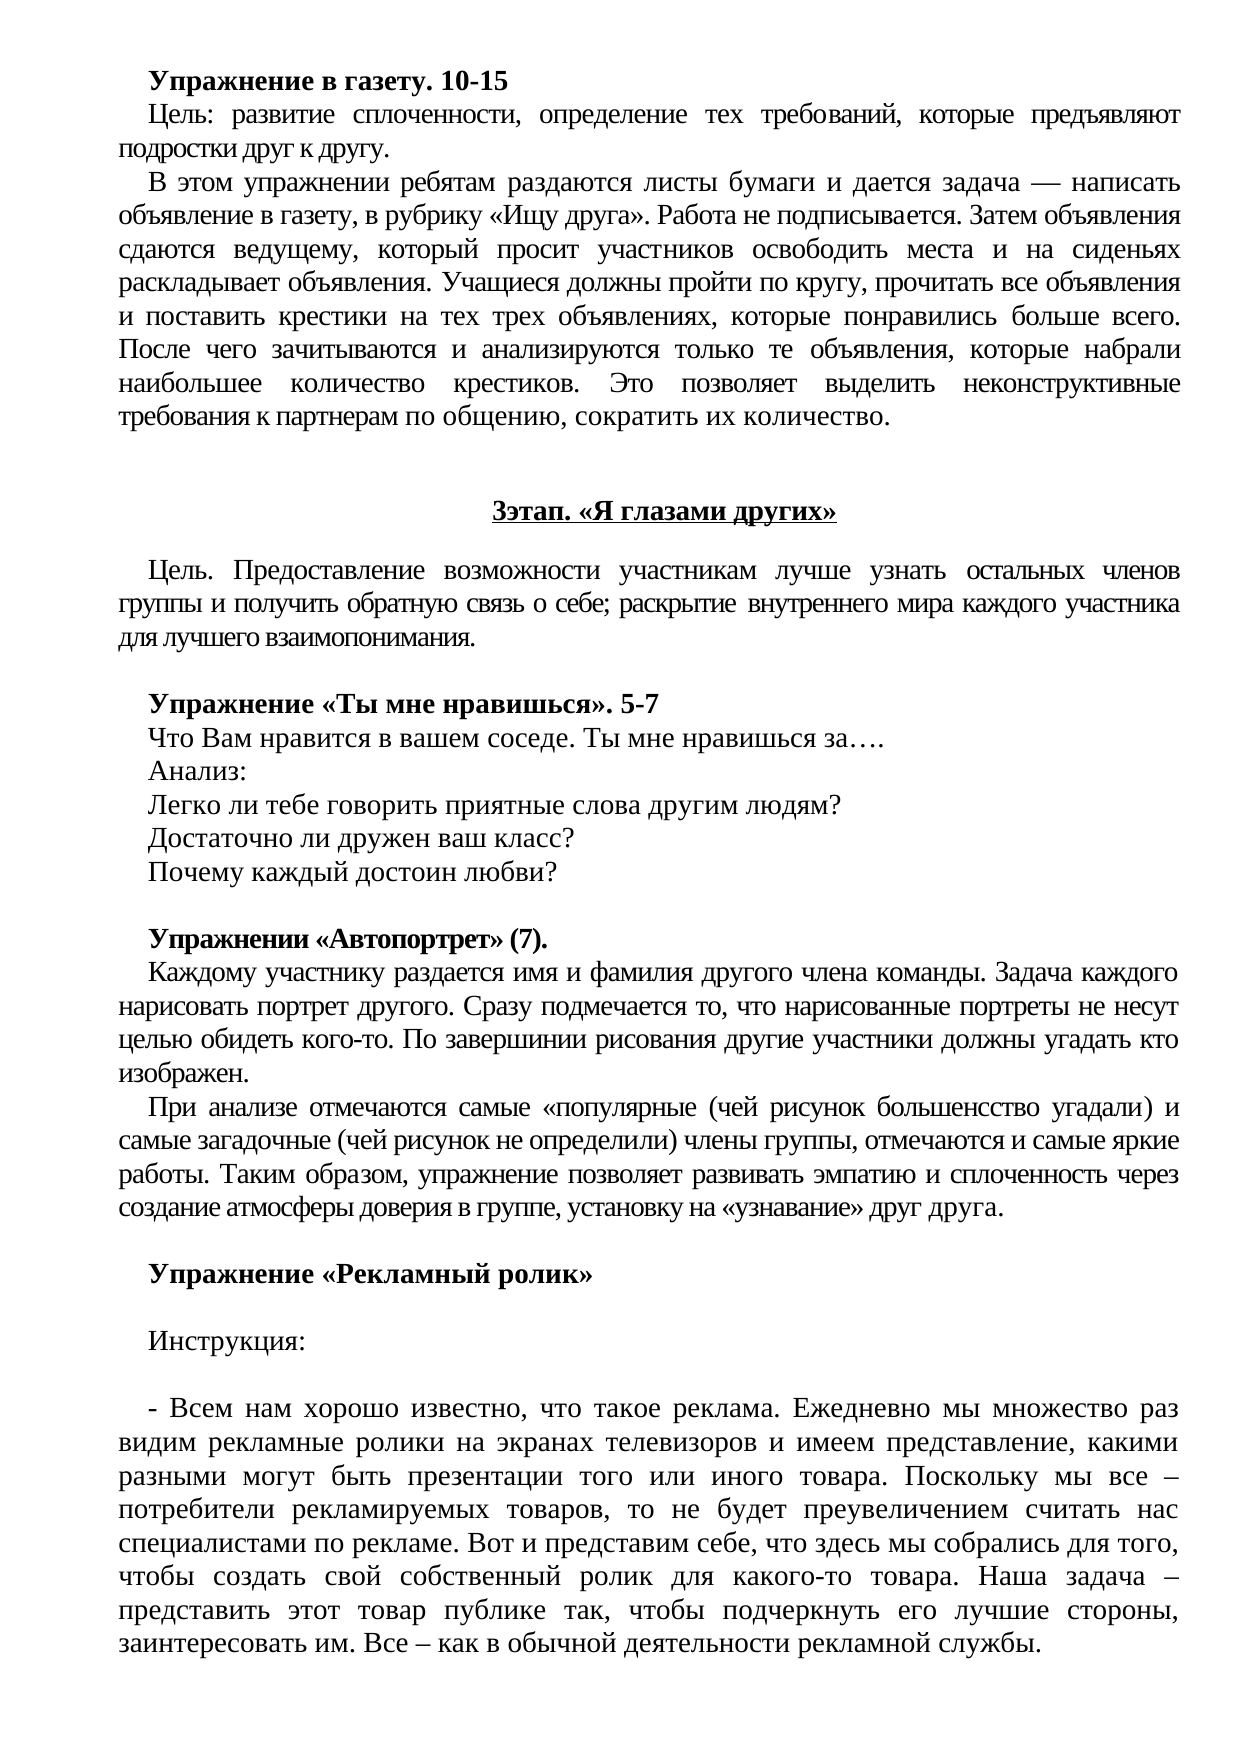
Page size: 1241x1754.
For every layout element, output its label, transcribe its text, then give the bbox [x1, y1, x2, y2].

text Легко ли тебе говорить приятные слова другим людям? [118, 787, 1179, 820]
text При анализе отмечаются самые «популярные (чей рисунок большенсство угадали) и самые загадочные (чей рисунок не определили) члены группы, отмечаются и самые яркие работы. Таким образом, упражнение позволяет развивать эмпатию и сплоченность через создание атмосферы доверия в группе, установку на «узнавание» друг друга. [118, 1089, 1180, 1223]
text В этом упражнении ребятам раздаются листы бумаги и дается задача — написать объявление в газету, в рубрику «Ищу друга». Работа не подписывается. Затем объявления сдаются ведущему, который просит участников освободить места и на сиденьях раскладывает объявления. Учащиеся должны пройти по кругу, прочитать все объявления и поставить крестики на тех трех объявлениях, которые понравились больше всего. После чего зачитываются и анализируются только те объявления, которые набрали наибольшее количество крестиков. Это позволяет выделить неконструктивные требования к партнерам по общению, сократить их количество. [118, 164, 1181, 432]
text Инструкция: [118, 1323, 1180, 1357]
text Цель. Предоставление возможности участникам лучше узнать остальных членов группы и получить обратную связь о себе; раскрытие внутреннего мира каждого участника для лучшего взаимопонимания. [118, 552, 1181, 653]
text Упражнение «Рекламный ролик» [118, 1256, 1180, 1290]
text Достаточно ли дружен ваш класс? [118, 820, 1179, 854]
text - Всем нам хорошо известно, что такое реклама. Ежедневно мы множество раз видим рекламные ролики на экранах телевизоров и имеем представление, какими разными могут быть презентации того или иного товара. Поскольку мы все – потребители рекламируемых товаров, то не будет преувеличением считать нас специалистами по рекламе. Вот и представим себе, что здесь мы собрались для того, чтобы создать свой собственный ролик для какого-то товара. Наша задача – представить этот товар публике так, чтобы подчеркнуть его лучшие стороны, заинтересовать им. Все – как в обычной деятельности рекламной службы. [118, 1391, 1180, 1659]
text Упражнении «Автопортрет» (7). [118, 921, 1180, 954]
text Упражнение в газету. 10-15 [118, 63, 1179, 97]
text Что Вам нравится в вашем соседе. Ты мне нравишься за…. [118, 720, 1179, 753]
text Почему каждый достоин любви? [118, 854, 1179, 887]
text 3этап. «Я глазами других» [118, 493, 1181, 526]
text Цель: развитие сплоченности, определение тех требований, которые предъявляют подростки друг к другу. [118, 97, 1181, 164]
text Упражнение «Ты мне нравишься». 5-7 [118, 686, 1179, 720]
text Анализ: [118, 753, 1179, 787]
text Каждому участнику раздается имя и фамилия другого члена команды. Задача каждого нарисовать портрет другого. Сразу подмечается то, что нарисованные портреты не несут целью обидеть кого-то. По завершинии рисования другие участники должны угадать кто изображен. [118, 954, 1180, 1089]
